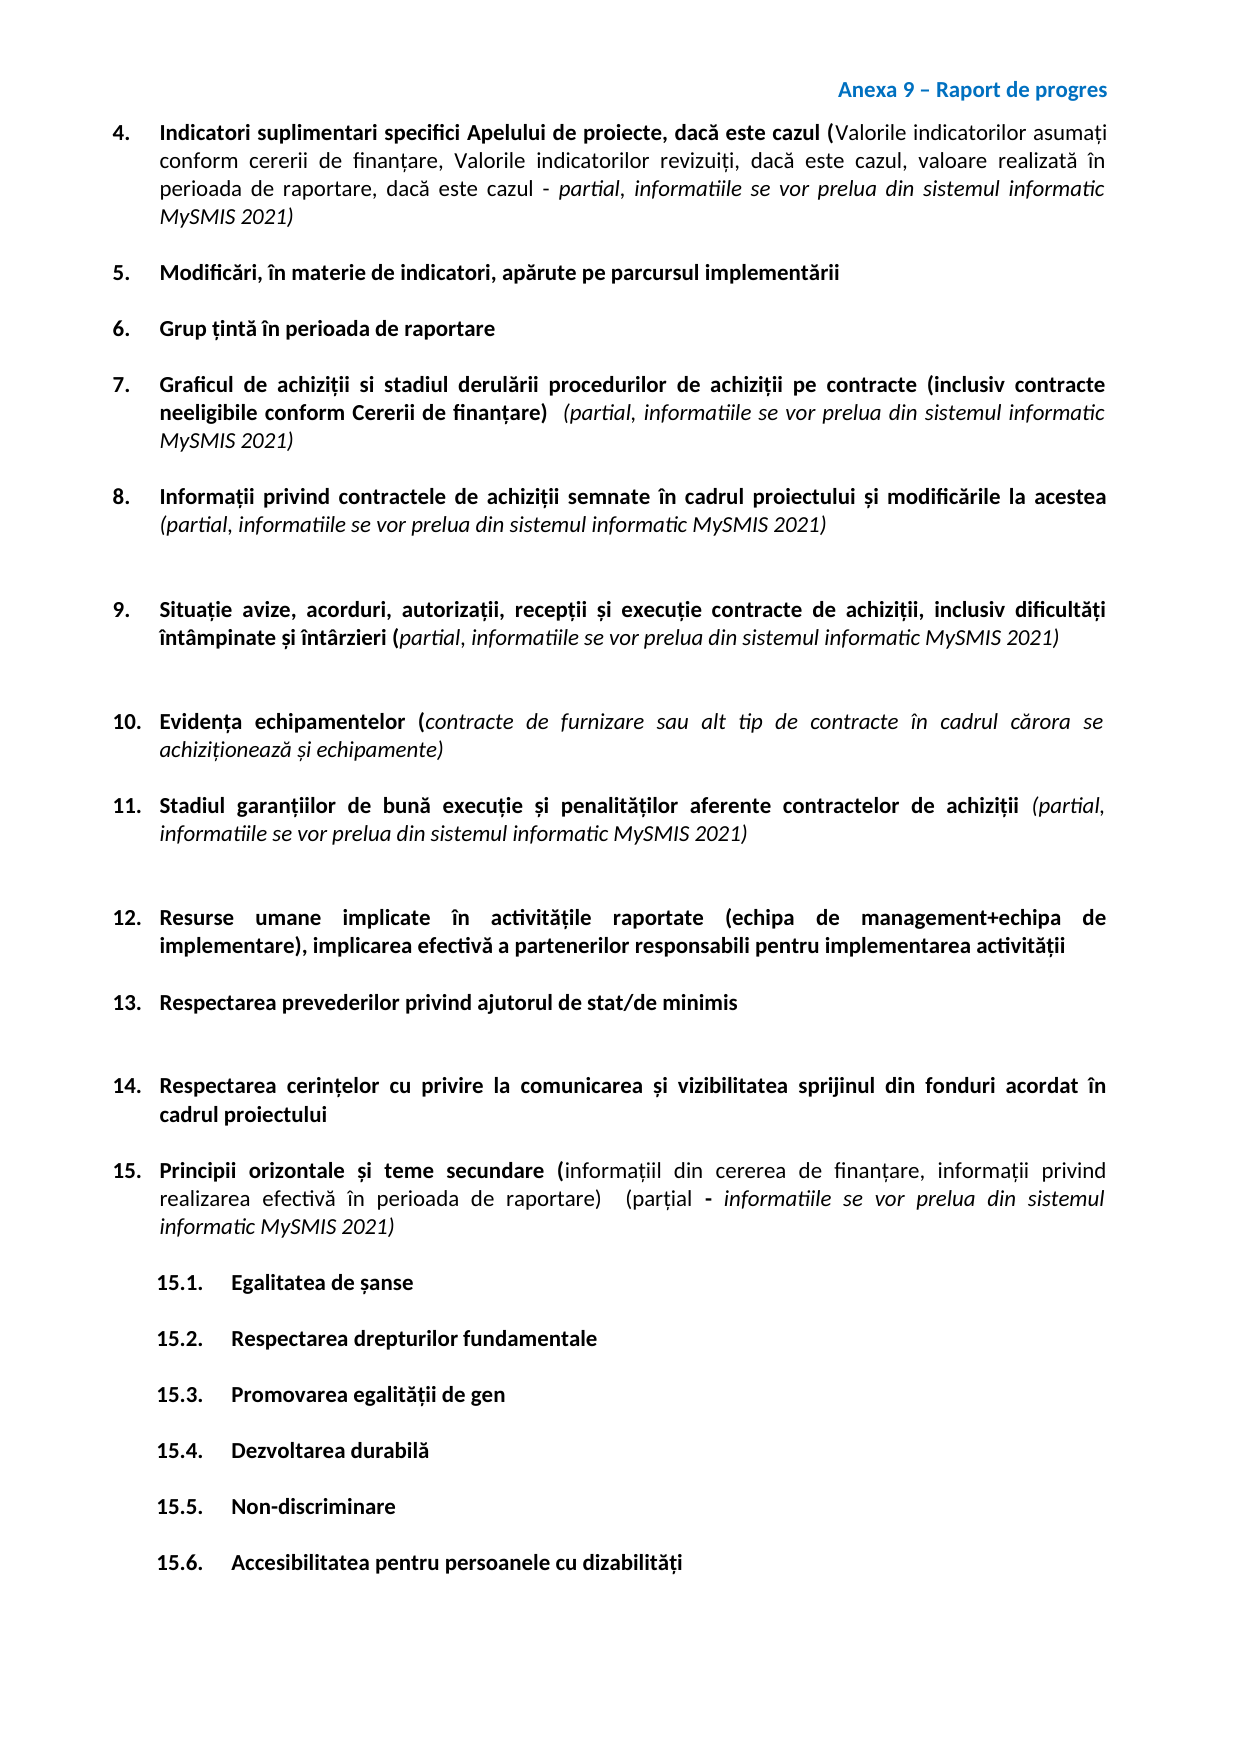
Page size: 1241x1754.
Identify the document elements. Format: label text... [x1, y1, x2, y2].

list Promovarea egalității de gen [156, 1380, 1107, 1408]
list Respectarea cerințelor cu privire la comunicarea și vizibilitatea sprijinul din fonduri acordat în cadrul proiectului [112, 1072, 1107, 1128]
list Principii orizontale și teme secundare (informațiil din cererea de finanțare, informații privind realizarea efectivă în perioada de raportare) (parțial - informatiile se vor prelua din sistemul informatic MySMIS 2021) [112, 1156, 1107, 1240]
list Respectarea drepturilor fundamentale [156, 1324, 1107, 1352]
list Egalitatea de șanse [156, 1268, 1107, 1296]
list Informații privind contractele de achiziții semnate în cadrul proiectului și modificările la acestea (partial, informatiile se vor prelua din sistemul informatic MySMIS 2021) [112, 482, 1107, 538]
list Graficul de achiziții si stadiul derulării procedurilor de achiziții pe contracte (inclusiv contracte neeligibile conform Cererii de finanțare) (partial, informatiile se vor prelua din sistemul informatic MySMIS 2021) [112, 370, 1107, 454]
list Grup țintă în perioada de raportare [112, 314, 1107, 342]
list Respectarea prevederilor privind ajutorul de stat/de minimis [112, 988, 1107, 1016]
list Accesibilitatea pentru persoanele cu dizabilități [156, 1548, 1107, 1576]
list Evidența echipamentelor (contracte de furnizare sau alt tip de contracte în cadrul cărora se achiziționează și echipamente) [112, 707, 1107, 763]
list Stadiul garanțiilor de bună execuție și penalităților aferente contractelor de achiziții (partial, informatiile se vor prelua din sistemul informatic MySMIS 2021) [112, 791, 1107, 847]
list Situație avize, acorduri, autorizații, recepții și execuție contracte de achiziții, inclusiv dificultăți întâmpinate și întârzieri (partial, informatiile se vor prelua din sistemul informatic MySMIS 2021) [112, 595, 1107, 651]
list Resurse umane implicate în activitățile raportate (echipa de management+echipa de implementare), implicarea efectivă a partenerilor responsabili pentru implementarea activității [112, 903, 1107, 959]
list Modificări, în materie de indicatori, apărute pe parcursul implementării [112, 258, 1107, 286]
list Dezvoltarea durabilă [156, 1436, 1107, 1464]
list Indicatori suplimentari specifici Apelului de proiecte, dacă este cazul (Valorile indicatorilor asumați conform cererii de finanțare, Valorile indicatorilor revizuiți, dacă este cazul, valoare realizată în perioada de raportare, dacă este cazul - partial, informatiile se vor prelua din sistemul informatic MySMIS 2021) [112, 118, 1107, 230]
list Non-discriminare [156, 1492, 1107, 1520]
